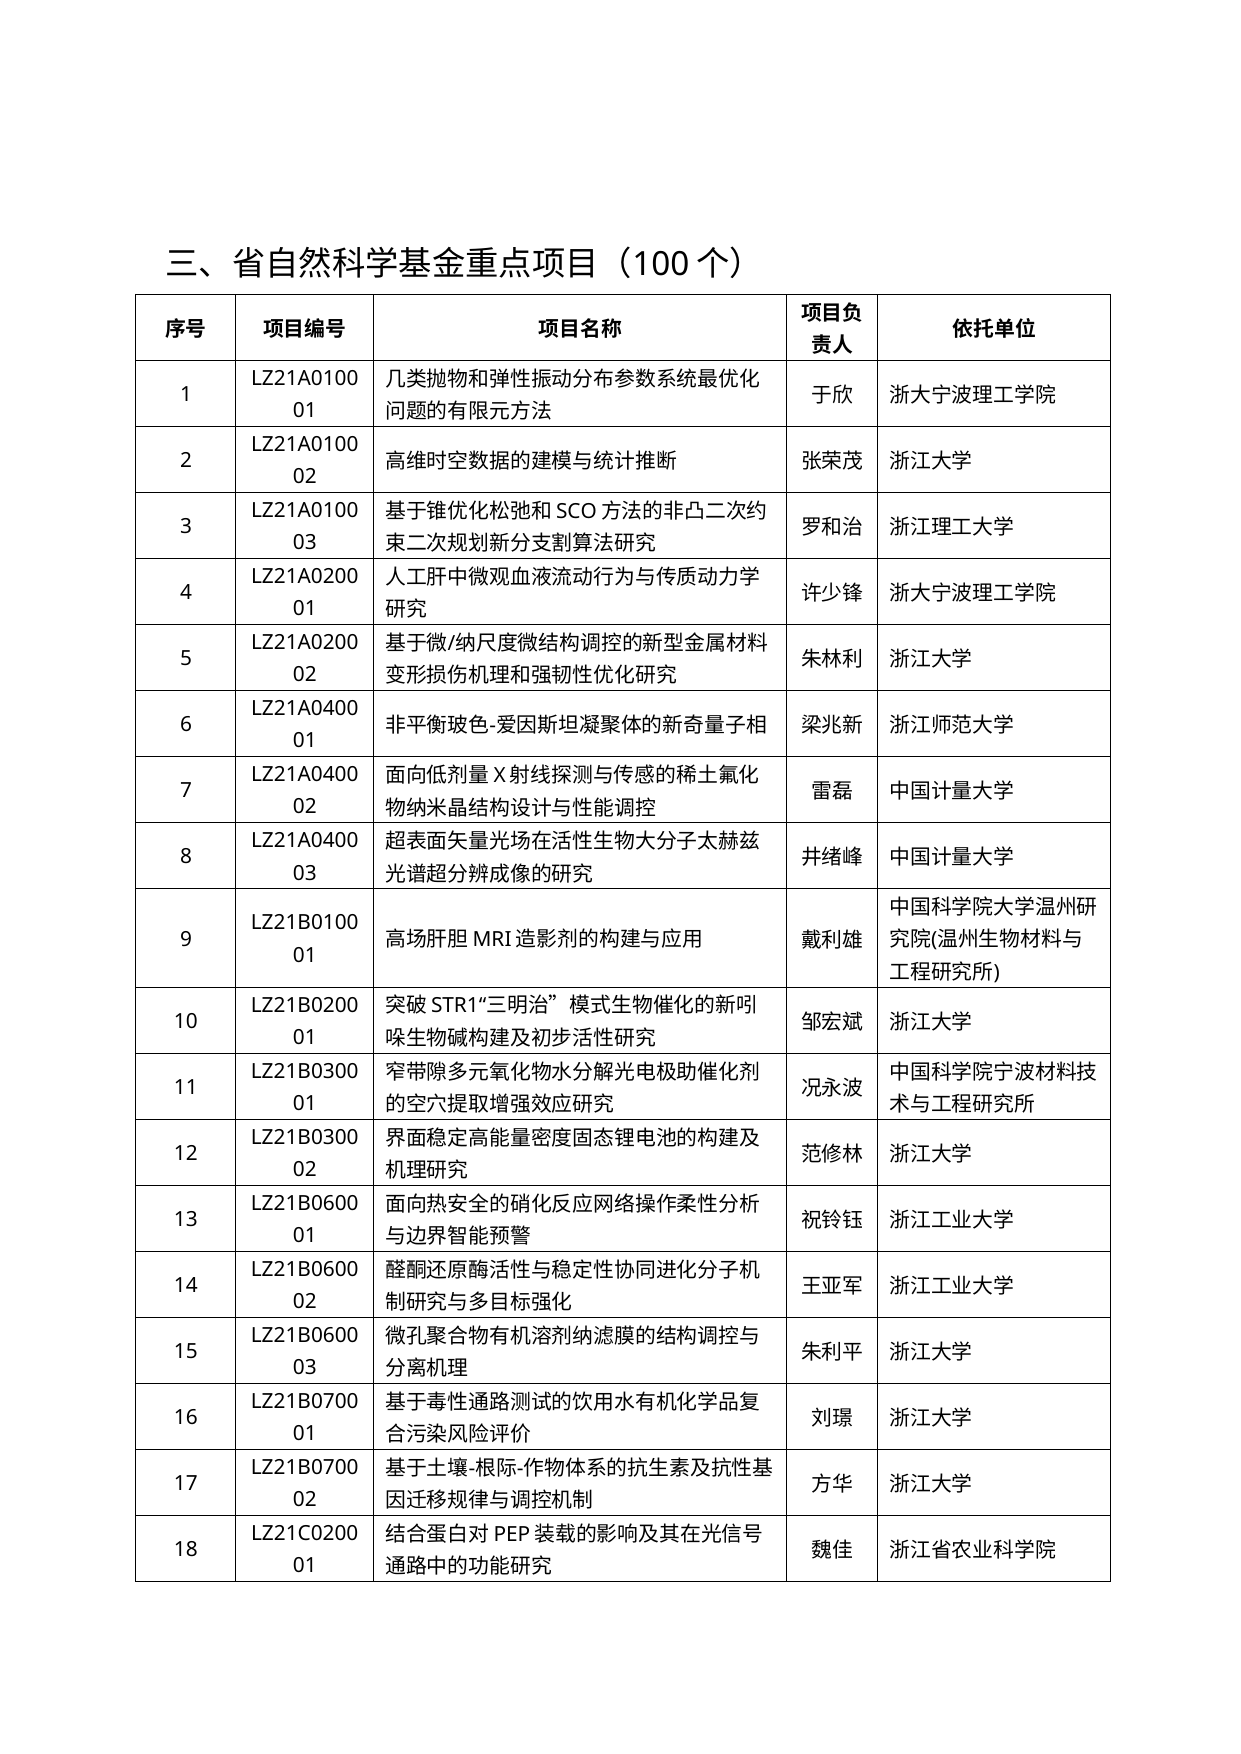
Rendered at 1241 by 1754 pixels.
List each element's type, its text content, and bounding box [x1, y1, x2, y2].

table_cell LZ21B070002 [236, 1450, 373, 1515]
table_header 依托单位 [878, 295, 1110, 360]
table_cell 窄带隙多元氧化物水分解光电极助催化剂的空穴提取增强效应研究 [374, 1054, 786, 1119]
table_cell 中国计量大学 [878, 757, 1110, 822]
table_cell 醛酮还原酶活性与稳定性协同进化分子机制研究与多目标强化 [374, 1252, 786, 1317]
table_cell 浙江理工大学 [878, 493, 1110, 558]
table_cell LZ21A040002 [236, 757, 373, 822]
table_cell 基于土壤-根际-作物体系的抗生素及抗性基因迁移规律与调控机制 [374, 1450, 786, 1515]
table_cell 2 [136, 427, 235, 492]
table_cell 罗和治 [787, 493, 877, 558]
table_cell 7 [136, 757, 235, 822]
table_cell 中国科学院宁波材料技术与工程研究所 [878, 1054, 1110, 1119]
table_cell 况永波 [787, 1054, 877, 1119]
table_cell LZ21B060002 [236, 1252, 373, 1317]
table_cell 人工肝中微观血液流动行为与传质动力学研究 [374, 559, 786, 624]
table_header 项目名称 [374, 295, 786, 360]
table_cell 浙江大学 [878, 1318, 1110, 1383]
table_cell 梁兆新 [787, 691, 877, 756]
table_cell LZ21A010002 [236, 427, 373, 492]
table_cell LZ21B010001 [236, 889, 373, 987]
table_cell 浙江大学 [878, 427, 1110, 492]
table_cell 井绪峰 [787, 823, 877, 888]
table_cell 9 [136, 889, 235, 987]
table_cell 刘璟 [787, 1384, 877, 1449]
table_cell LZ21A020002 [236, 625, 373, 690]
table_cell 浙江大学 [878, 625, 1110, 690]
table_cell 浙江师范大学 [878, 691, 1110, 756]
table_cell LZ21B030002 [236, 1120, 373, 1185]
table_cell 6 [136, 691, 235, 756]
table_cell 于欣 [787, 361, 877, 426]
table_cell 13 [136, 1186, 235, 1251]
table_cell 基于锥优化松弛和SCO方法的非凸二次约束二次规划新分支割算法研究 [374, 493, 786, 558]
table_cell LZ21A010001 [236, 361, 373, 426]
table_cell LZ21A010003 [236, 493, 373, 558]
table_cell 微孔聚合物有机溶剂纳滤膜的结构调控与分离机理 [374, 1318, 786, 1383]
table_cell 中国科学院大学温州研究院(温州生物材料与工程研究所) [878, 889, 1110, 987]
table_cell 12 [136, 1120, 235, 1185]
table_cell 3 [136, 493, 235, 558]
text 三、省自然科学基金重点项目（100个） [165, 229, 1087, 294]
table_cell 1 [136, 361, 235, 426]
table_header 项目负责人 [787, 295, 877, 360]
table_cell 朱林利 [787, 625, 877, 690]
table_cell 范修林 [787, 1120, 877, 1185]
table_cell 浙江工业大学 [878, 1186, 1110, 1251]
table_cell 4 [136, 559, 235, 624]
table_cell LZ21B060003 [236, 1318, 373, 1383]
table_cell 张荣茂 [787, 427, 877, 492]
table_cell 雷磊 [787, 757, 877, 822]
table_cell 王亚军 [787, 1252, 877, 1317]
table_cell 18 [136, 1516, 235, 1581]
table_cell 16 [136, 1384, 235, 1449]
table_cell 超表面矢量光场在活性生物大分子太赫兹光谱超分辨成像的研究 [374, 823, 786, 888]
table_cell LZ21A040001 [236, 691, 373, 756]
table_cell 界面稳定高能量密度固态锂电池的构建及机理研究 [374, 1120, 786, 1185]
table_cell 8 [136, 823, 235, 888]
table_cell 浙江省农业科学院 [878, 1516, 1110, 1581]
table_cell 几类抛物和弹性振动分布参数系统最优化问题的有限元方法 [374, 361, 786, 426]
table_cell 浙江大学 [878, 988, 1110, 1053]
table_cell 非平衡玻色-爱因斯坦凝聚体的新奇量子相 [374, 691, 786, 756]
table_cell 邹宏斌 [787, 988, 877, 1053]
table_cell 浙江工业大学 [878, 1252, 1110, 1317]
table_cell LZ21C020001 [236, 1516, 373, 1581]
table_cell 戴利雄 [787, 889, 877, 987]
table_cell 浙大宁波理工学院 [878, 559, 1110, 624]
table_header 项目编号 [236, 295, 373, 360]
table_cell LZ21B070001 [236, 1384, 373, 1449]
table_cell 17 [136, 1450, 235, 1515]
table_cell LZ21B030001 [236, 1054, 373, 1119]
table_cell 结合蛋白对PEP装载的影响及其在光信号通路中的功能研究 [374, 1516, 786, 1581]
table_cell 5 [136, 625, 235, 690]
table_cell 浙江大学 [878, 1120, 1110, 1185]
table_cell 许少锋 [787, 559, 877, 624]
table_cell 浙江大学 [878, 1450, 1110, 1515]
table_cell 10 [136, 988, 235, 1053]
table_cell 朱利平 [787, 1318, 877, 1383]
table_cell 浙江大学 [878, 1384, 1110, 1449]
table_header 序号 [136, 295, 235, 360]
table_cell 突破STR1“三明治”模式生物催化的新吲哚生物碱构建及初步活性研究 [374, 988, 786, 1053]
table_cell LZ21B020001 [236, 988, 373, 1053]
table_cell LZ21B060001 [236, 1186, 373, 1251]
table_cell 祝铃钰 [787, 1186, 877, 1251]
table_cell 高场肝胆MRI造影剂的构建与应用 [374, 889, 786, 987]
table_cell 浙大宁波理工学院 [878, 361, 1110, 426]
table_cell 中国计量大学 [878, 823, 1110, 888]
table_cell 面向热安全的硝化反应网络操作柔性分析与边界智能预警 [374, 1186, 786, 1251]
table_cell 15 [136, 1318, 235, 1383]
table_cell 高维时空数据的建模与统计推断 [374, 427, 786, 492]
table_cell 14 [136, 1252, 235, 1317]
table_cell 面向低剂量X射线探测与传感的稀土氟化物纳米晶结构设计与性能调控 [374, 757, 786, 822]
table_cell 11 [136, 1054, 235, 1119]
table_cell LZ21A040003 [236, 823, 373, 888]
table_cell LZ21A020001 [236, 559, 373, 624]
table_cell 基于微/纳尺度微结构调控的新型金属材料变形损伤机理和强韧性优化研究 [374, 625, 786, 690]
table_cell 方华 [787, 1450, 877, 1515]
table_cell 基于毒性通路测试的饮用水有机化学品复合污染风险评价 [374, 1384, 786, 1449]
table_cell 魏佳 [787, 1516, 877, 1581]
